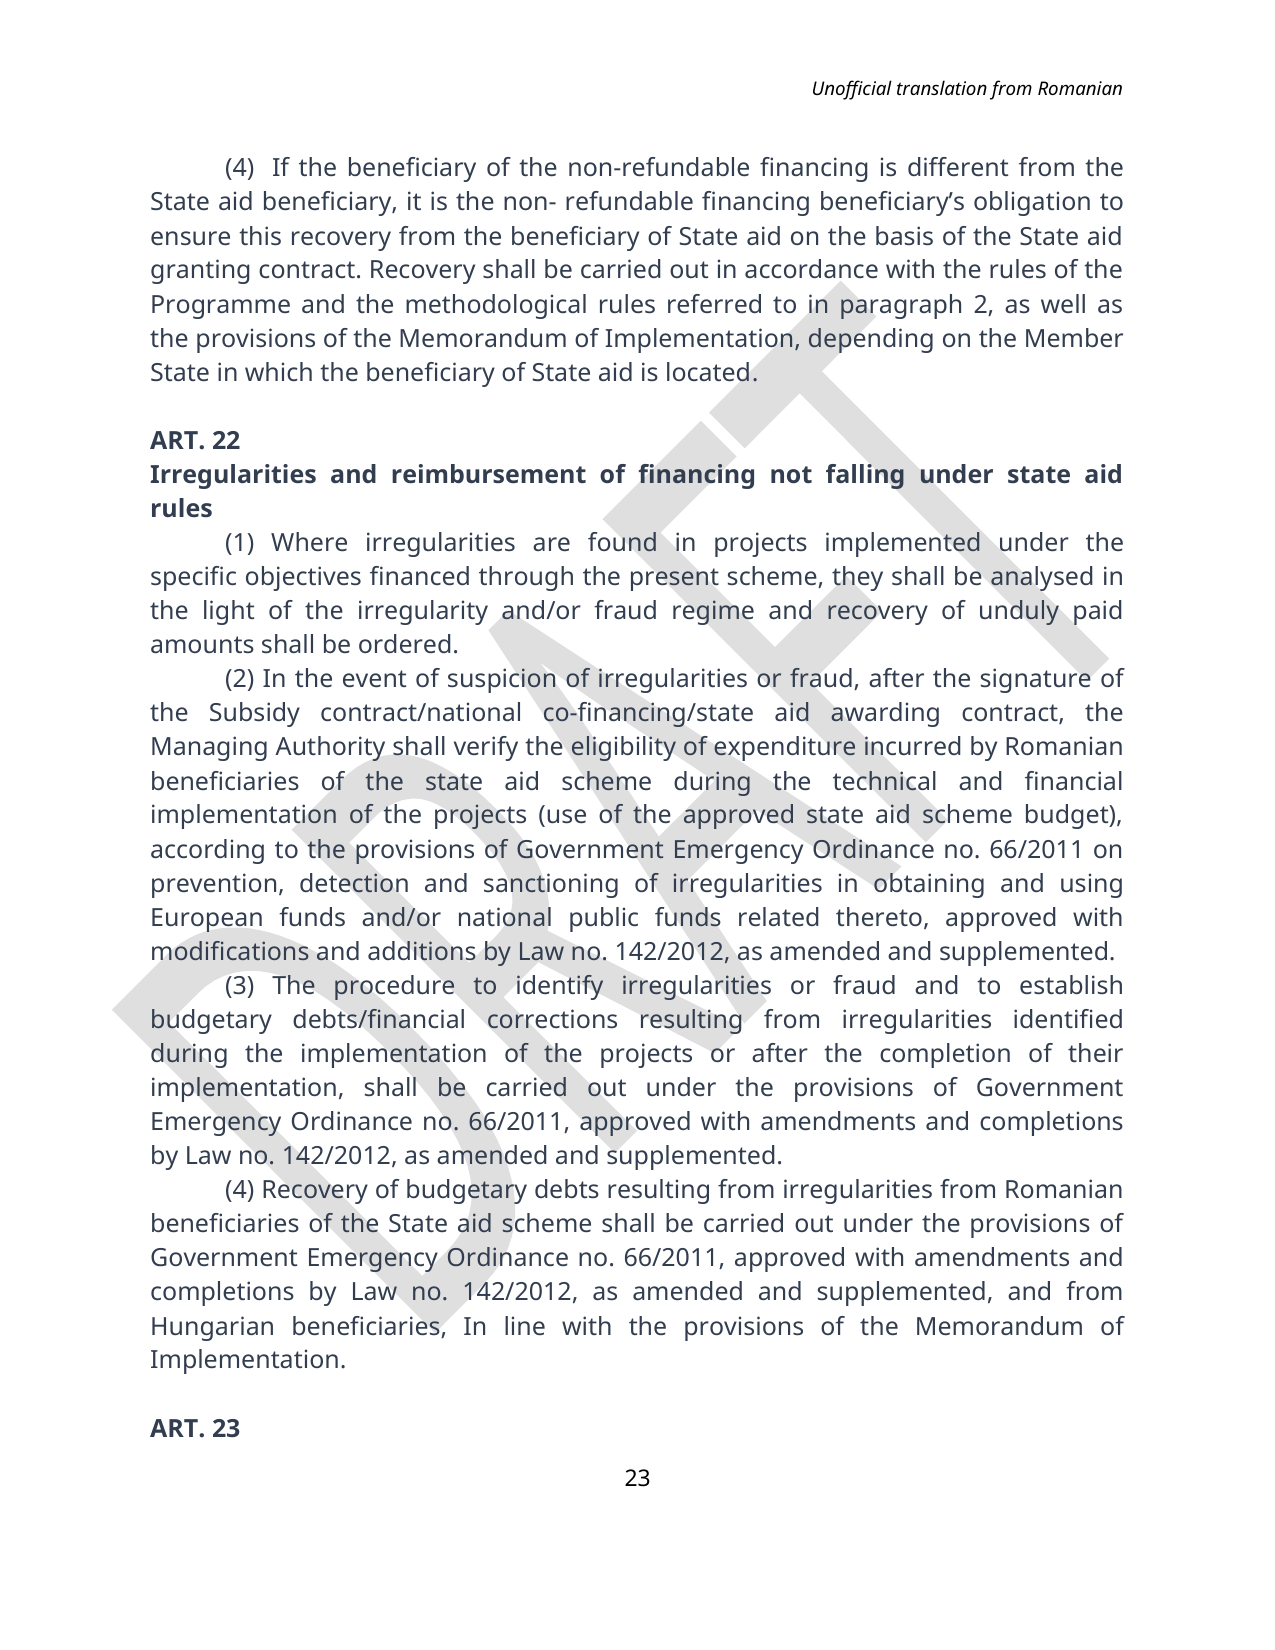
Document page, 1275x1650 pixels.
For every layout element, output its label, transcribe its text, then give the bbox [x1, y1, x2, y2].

text (1) Where irregularities are found in projects implemented under the specific objectives financed through the present scheme, they shall be analysed in the light of the irregularity and/or fraud regime and recovery of unduly paid amounts shall be ordered. [150, 593, 1125, 729]
list If the beneficiary of the non-refundable financing is different from the State aid beneficiary, it is the non- refundable financing beneficiary’s obligation to ensure this recovery from the beneficiary of State aid on the basis of the State aid granting contract. Recovery shall be carried out in accordance with the rules of the Programme and the methodological rules referred to in paragraph 2, as well as the provisions of the Memorandum of Implementation, depending on the Member State in which the beneficiary of State aid is located. [150, 218, 1125, 457]
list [150, 150, 1125, 218]
text (3) The procedure to identify irregularities or fraud and to establish budgetary debts/financial corrections resulting from irregularities identified during the implementation of the projects or after the completion of their implementation, shall be carried out under the provisions of Government Emergency Ordinance no. 66/2011, approved with amendments and completions by Law no. 142/2012, as amended and supplemented. [150, 1036, 1125, 1240]
text ART. 22 [150, 491, 1125, 525]
text (4) Recovery of budgetary debts resulting from irregularities from Romanian beneficiaries of the State aid scheme shall be carried out under the provisions of Government Emergency Ordinance no. 66/2011, approved with amendments and completions by Law no. 142/2012, as amended and supplemented, and from Hungarian beneficiaries, In line with the provisions of the Memorandum of Implementation. [150, 1240, 1125, 1444]
text Irregularities and reimbursement of financing not falling under state aid rules [150, 525, 1125, 593]
text (2) In the event of suspicion of irregularities or fraud, after the signature of the Subsidy contract/national co-financing/state aid awarding contract, the Managing Authority shall verify the eligibility of expenditure incurred by Romanian beneficiaries of the state aid scheme during the technical and financial implementation of the projects (use of the approved state aid scheme budget), according to the provisions of Government Emergency Ordinance no. 66/2011 on prevention, detection and sanctioning of irregularities in obtaining and using European funds and/or national public funds related thereto, approved with modifications and additions by Law no. 142/2012, as amended and supplemented. [150, 729, 1125, 1036]
